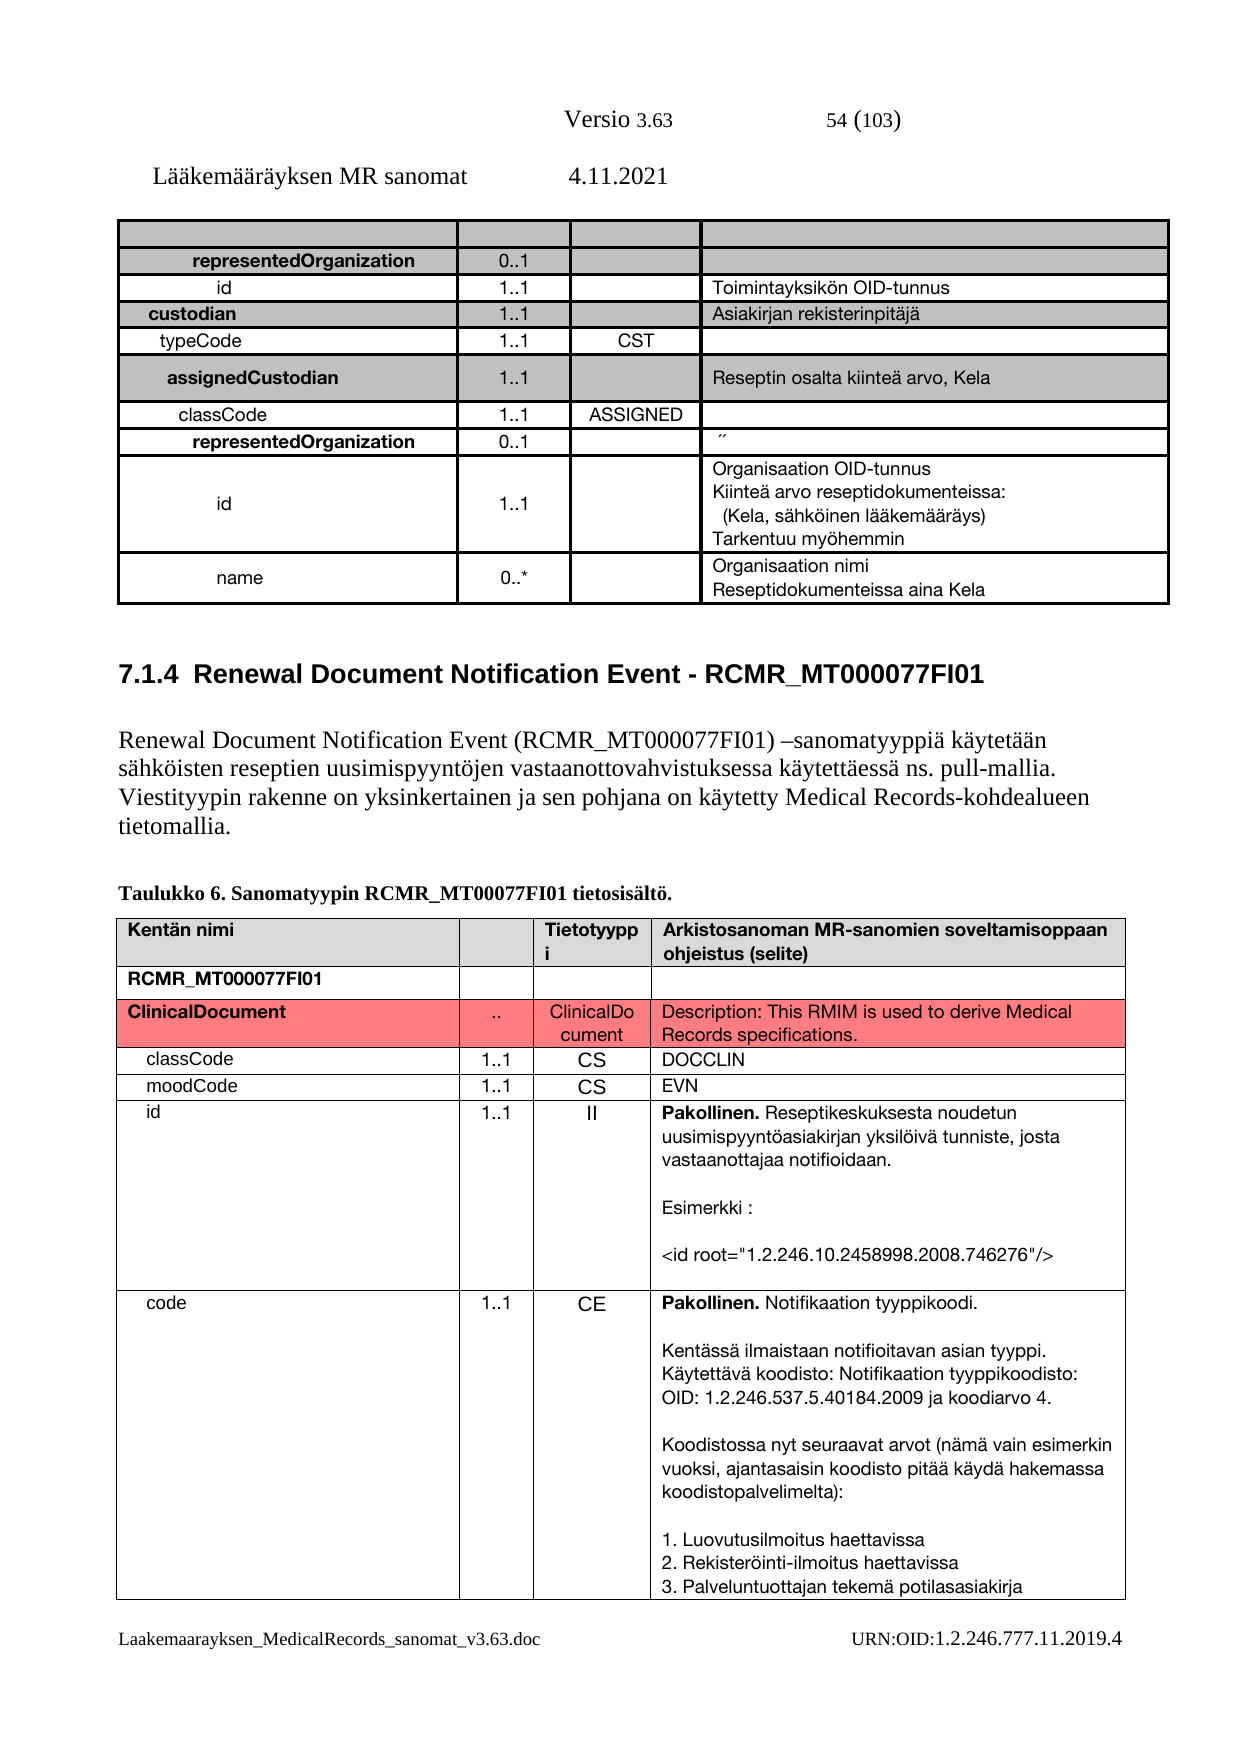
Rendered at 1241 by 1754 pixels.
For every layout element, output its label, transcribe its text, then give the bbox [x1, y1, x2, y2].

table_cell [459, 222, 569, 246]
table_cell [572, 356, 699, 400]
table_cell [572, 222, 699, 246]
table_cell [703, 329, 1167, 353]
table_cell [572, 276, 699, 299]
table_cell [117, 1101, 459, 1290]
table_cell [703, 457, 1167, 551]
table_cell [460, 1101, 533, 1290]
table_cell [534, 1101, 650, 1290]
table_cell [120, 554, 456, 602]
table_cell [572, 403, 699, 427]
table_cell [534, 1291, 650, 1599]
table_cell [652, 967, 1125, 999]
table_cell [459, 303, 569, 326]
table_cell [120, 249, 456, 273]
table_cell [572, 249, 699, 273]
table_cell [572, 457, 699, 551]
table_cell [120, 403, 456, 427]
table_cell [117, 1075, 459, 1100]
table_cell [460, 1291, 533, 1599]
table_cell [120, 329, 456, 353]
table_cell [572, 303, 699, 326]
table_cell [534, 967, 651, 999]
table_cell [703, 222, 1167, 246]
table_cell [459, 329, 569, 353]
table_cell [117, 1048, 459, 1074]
list Renewal Document Notification Event - RCMR_MT000077FI01 [118, 658, 1122, 690]
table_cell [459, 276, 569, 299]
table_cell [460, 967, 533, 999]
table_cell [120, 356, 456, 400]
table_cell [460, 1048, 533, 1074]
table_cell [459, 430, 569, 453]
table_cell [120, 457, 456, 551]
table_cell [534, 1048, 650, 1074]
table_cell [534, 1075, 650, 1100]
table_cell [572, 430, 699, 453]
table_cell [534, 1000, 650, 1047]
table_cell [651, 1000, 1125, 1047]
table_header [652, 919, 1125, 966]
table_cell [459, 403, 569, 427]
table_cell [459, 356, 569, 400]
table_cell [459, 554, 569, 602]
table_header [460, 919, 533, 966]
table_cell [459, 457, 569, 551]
text Taulukko 6. Sanomatyypin RCMR_MT00077FI01 tietosisältö. [118, 881, 1122, 905]
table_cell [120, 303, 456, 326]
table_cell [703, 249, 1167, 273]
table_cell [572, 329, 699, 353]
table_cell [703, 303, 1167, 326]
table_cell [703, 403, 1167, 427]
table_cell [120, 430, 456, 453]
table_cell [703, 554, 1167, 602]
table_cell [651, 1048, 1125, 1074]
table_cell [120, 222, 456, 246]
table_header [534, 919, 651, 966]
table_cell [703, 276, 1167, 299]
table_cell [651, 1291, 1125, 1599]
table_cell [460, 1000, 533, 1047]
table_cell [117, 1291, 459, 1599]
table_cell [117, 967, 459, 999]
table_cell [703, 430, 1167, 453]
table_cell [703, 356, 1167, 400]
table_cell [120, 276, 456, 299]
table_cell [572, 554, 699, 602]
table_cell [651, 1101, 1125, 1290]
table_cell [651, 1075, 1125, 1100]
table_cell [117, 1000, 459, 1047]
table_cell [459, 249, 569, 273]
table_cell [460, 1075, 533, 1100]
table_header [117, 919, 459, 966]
text Renewal Document Notification Event (RCMR_MT000077FI01) –sanomatyyppiä käytetään sähköisten reseptien uusimispyyntöjen vastaanottovahvistuksessa käytettäessä ns. pull-mallia. Viestityypin rakenne on yksinkertainen ja sen pohjana on käytetty Medical Records-kohdealueen tietomallia. [118, 725, 1122, 840]
